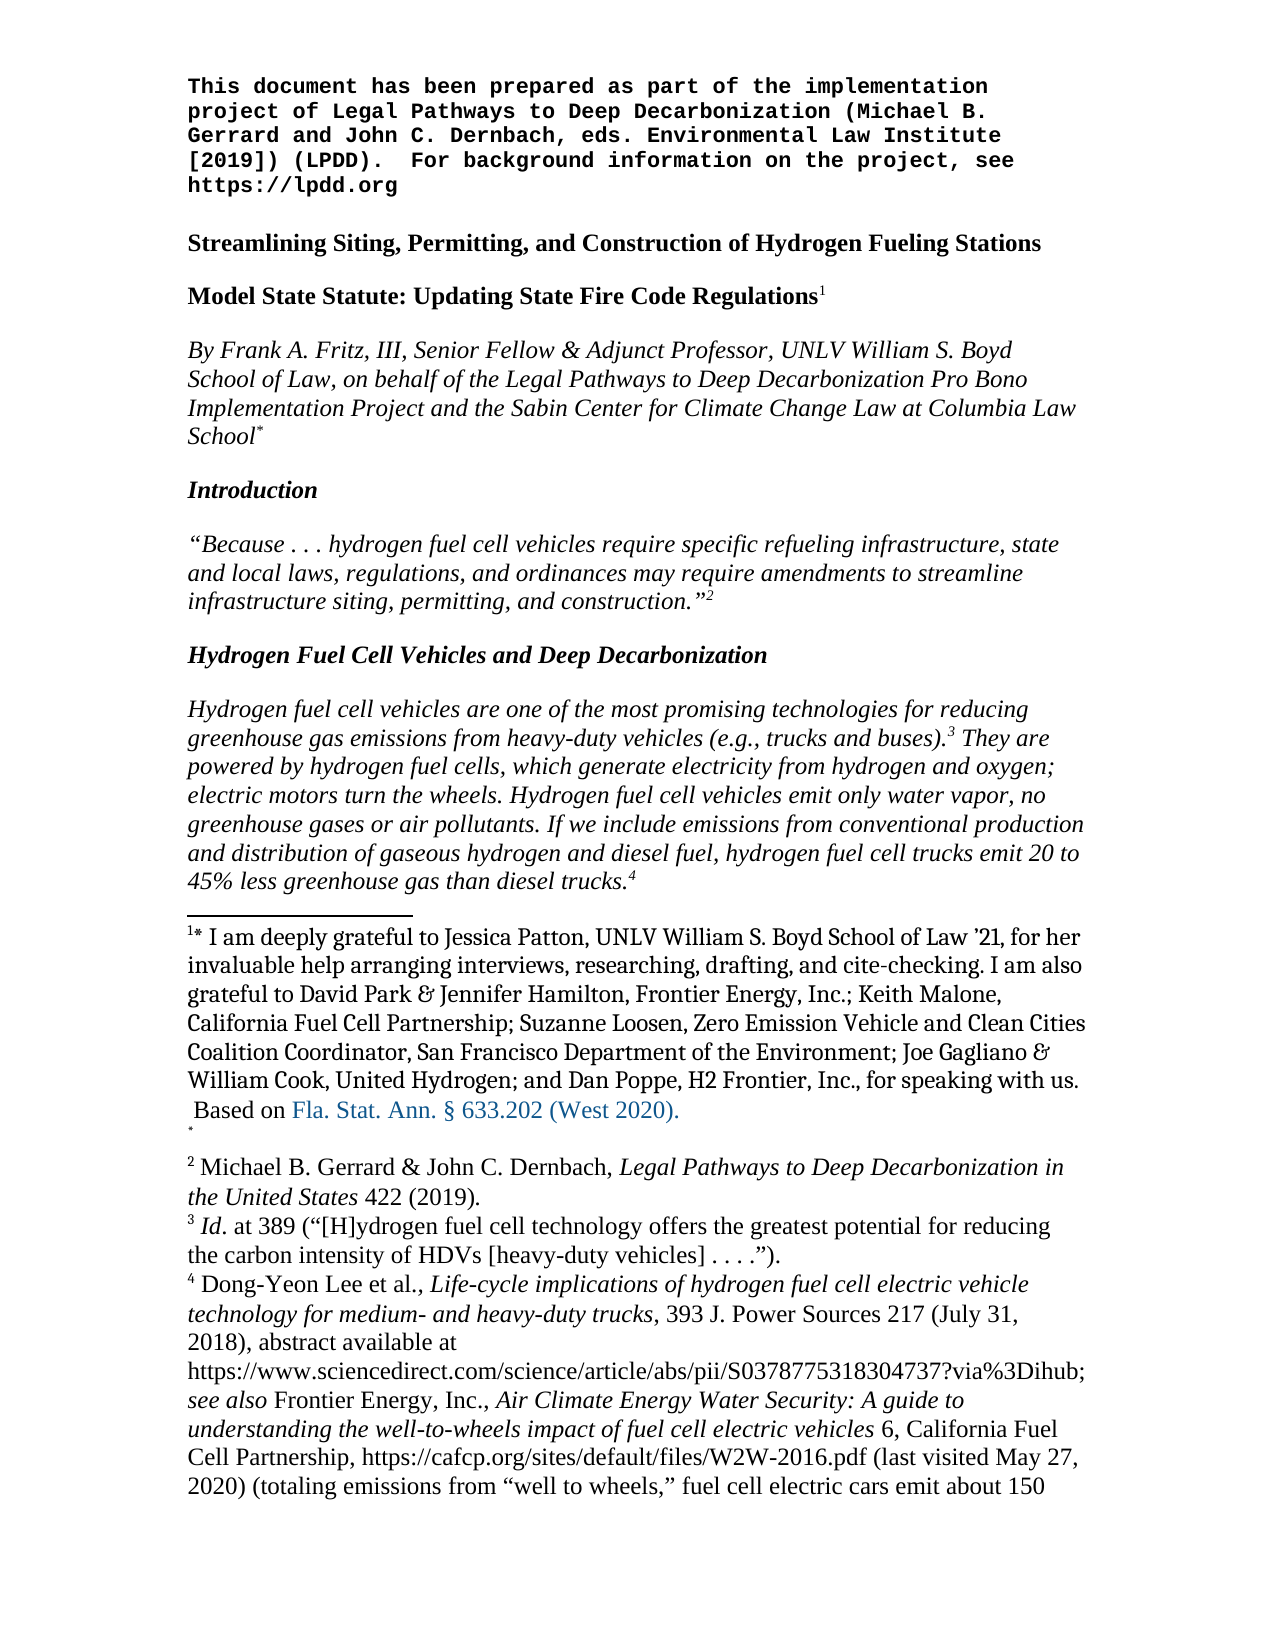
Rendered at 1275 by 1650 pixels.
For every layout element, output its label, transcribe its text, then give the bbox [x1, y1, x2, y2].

text Introduction [187, 475, 1087, 504]
text By Frank A. Fritz, III, Senior Fellow & Adjunct Professor, UNLV William S. Boyd School of Law, on behalf of the Legal Pathways to Deep Decarbonization Pro Bono Implementation Project and the Sabin Center for Climate Change Law at Columbia Law School* [187, 335, 1087, 450]
text Hydrogen fuel cell vehicles are one of the most promising technologies for reducing greenhouse gas emissions from heavy-duty vehicles (e.g., trucks and buses). They are powered by hydrogen fuel cells, which generate electricity from hydrogen and oxygen; electric motors turn the wheels. Hydrogen fuel cell vehicles emit only water vapor, no greenhouse gases or air pollutants. If we include emissions from conventional production and distribution of gaseous hydrogen and diesel fuel, hydrogen fuel cell trucks emit 20 to 45% less greenhouse gas than diesel trucks. [187, 694, 1087, 895]
text Model State Statute: Updating State Fire Code Regulations [187, 281, 1087, 310]
text Hydrogen Fuel Cell Vehicles and Deep Decarbonization [187, 640, 1087, 669]
text “Because . . . hydrogen fuel cell vehicles require specific refueling infrastructure, state and local laws, regulations, and ordinances may require amendments to streamline infrastructure siting, permitting, and construction.” [187, 529, 1087, 615]
text Streamlining Siting, Permitting, and Construction of Hydrogen Fueling Stations [187, 228, 1087, 256]
